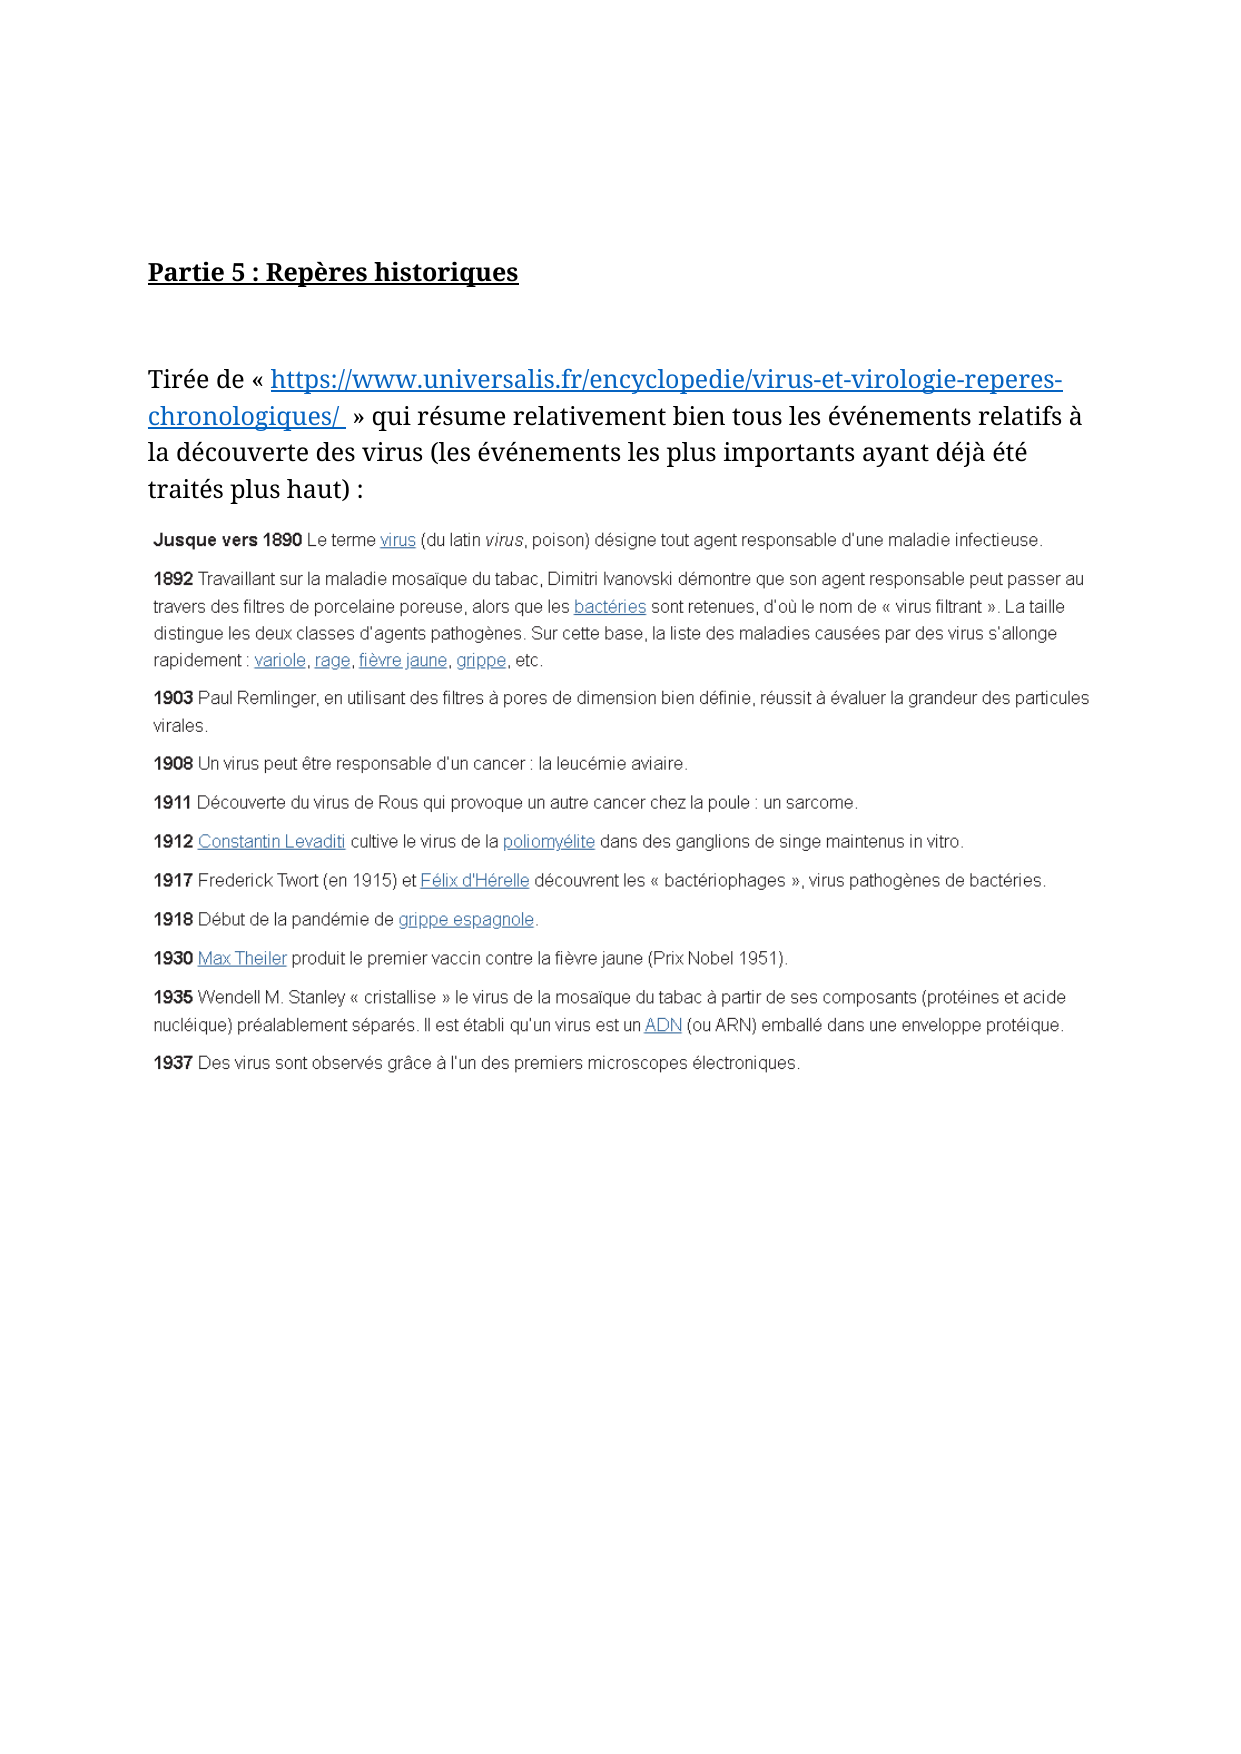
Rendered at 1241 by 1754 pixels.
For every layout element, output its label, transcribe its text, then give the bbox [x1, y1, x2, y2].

text Tirée de « https://www.universalis.fr/encyclopedie/virus-et-virologie-reperes-chronologiques/ » qui résume relativement bien tous les événements relatifs à la découverte des virus (les événements les plus importants ayant déjà été traités plus haut) : [148, 361, 1093, 506]
text Partie 5 : Repères historiques [148, 254, 1093, 288]
picture [147, 525, 1093, 1078]
